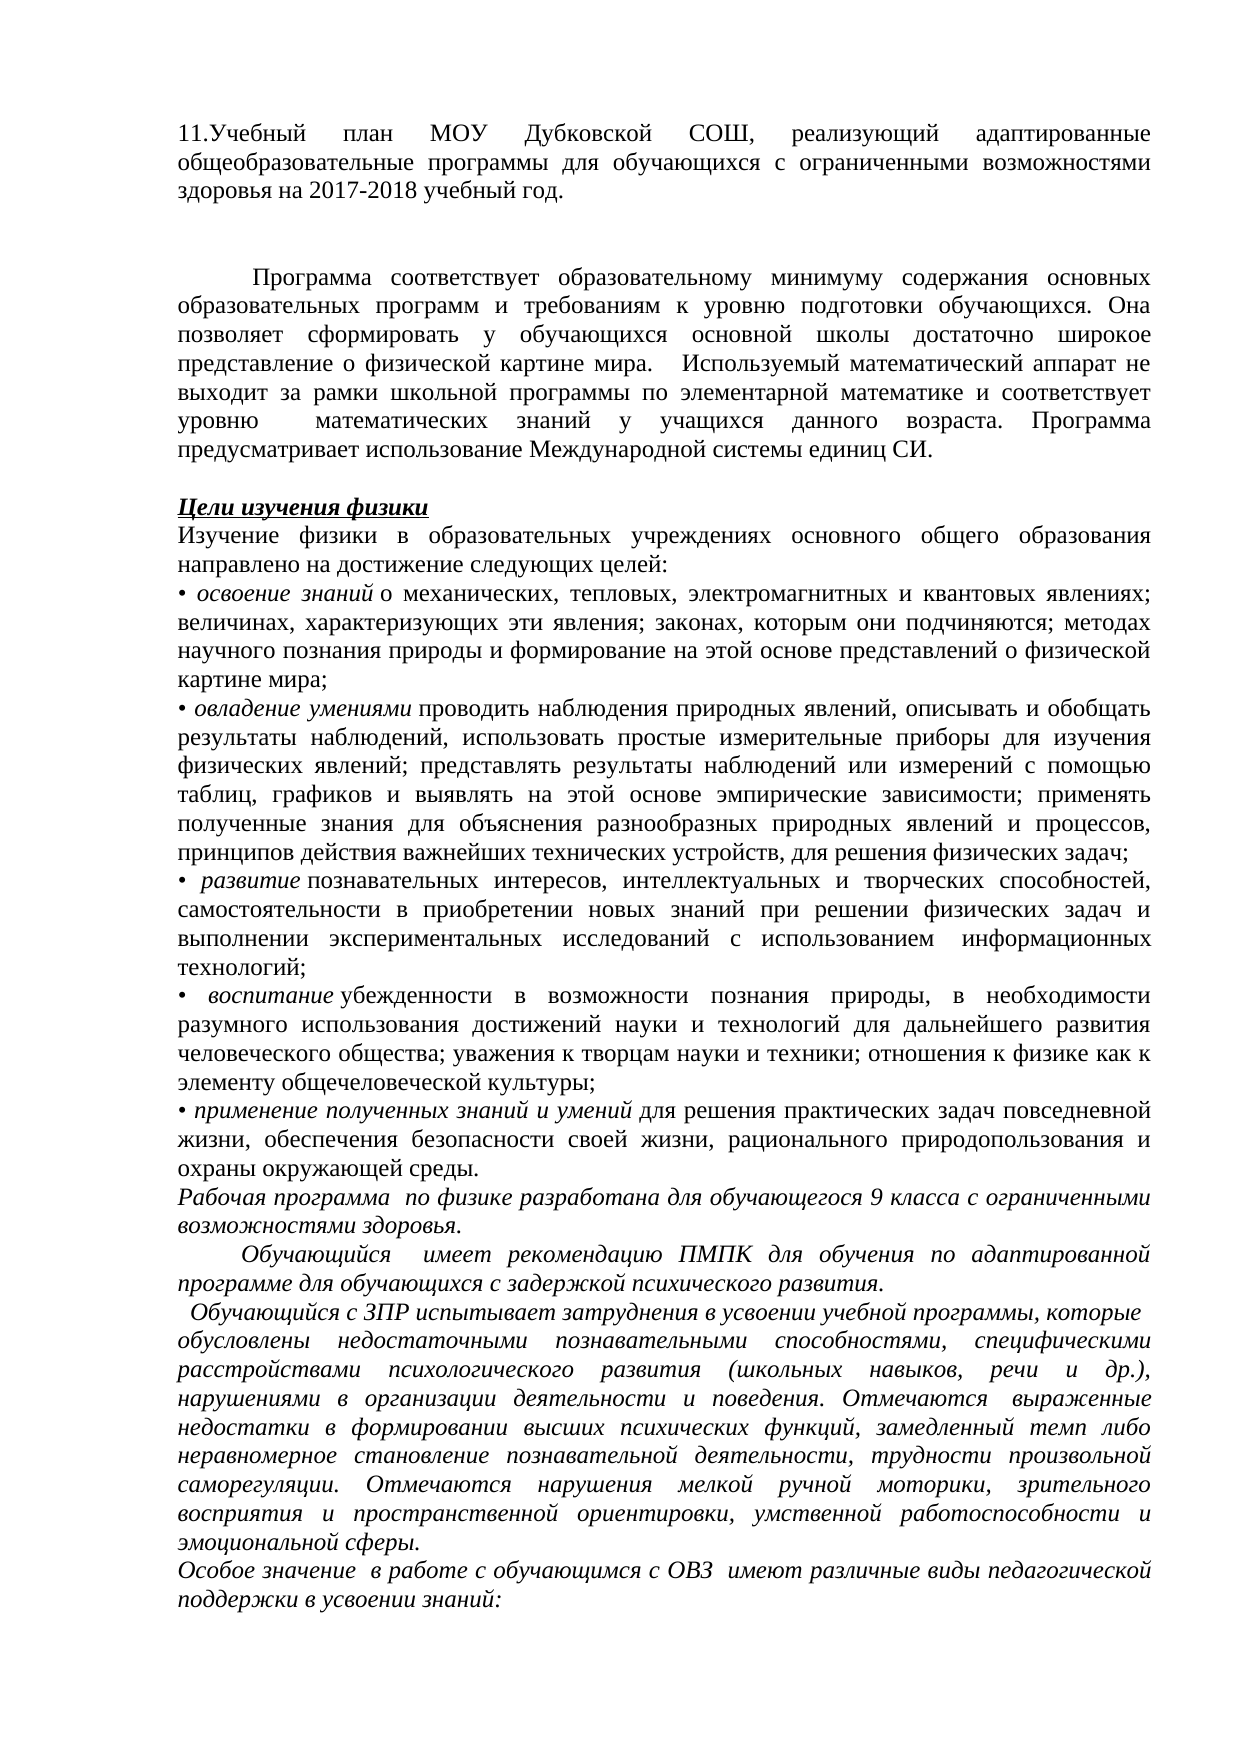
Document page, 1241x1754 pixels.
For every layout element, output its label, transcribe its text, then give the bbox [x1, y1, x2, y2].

text Изучение физики в образовательных учреждениях основного общего образования направлено на достижение следующих целей: [177, 521, 1152, 578]
text Обучающийся имеет рекомендацию ПМПК для обучения по адаптированной программе для обучающихся с задержкой психического развития. [177, 1239, 1152, 1297]
text • развитие познавательных интересов, интеллектуальных и творческих способностей, самостоятельности в приобретении новых знаний при решении физических задач и выполнении экспериментальных исследований с использованием информационных технологий; [177, 866, 1152, 981]
text Программа соответствует образовательному минимуму содержания основных образовательных программ и требованиям к уровню подготовки обучающихся. Она позволяет сформировать у обучающихся основной школы достаточно широкое представление о физической картине мира. Используемый математический аппарат не выходит за рамки школьной программы по элементарной математике и соответствует уровню математических знаний у учащихся данного возраста. Программа предусматривает использование Международной системы единиц СИ. [177, 262, 1152, 463]
text Цели изучения физики [177, 492, 1152, 521]
text Особое значение в работе с обучающимся с ОВЗ имеют различные виды педагогической поддержки в усвоении знаний: [177, 1556, 1152, 1613]
text Обучающийся с ЗПР испытывает затруднения в усвоении учебной программы, которые обусловлены недостаточными познавательными способностями, специфическими расстройствами психологического развития (школьных навыков, речи и др.), нарушениями в организации деятельности и поведения. Отмечаются выраженные недостатки в формировании высших психических функций, замедленный темп либо неравномерное становление познавательной деятельности, трудности произвольной саморегуляции. Отмечаются нарушения мелкой ручной моторики, зрительного восприятия и пространственной ориентировки, умственной работоспособности и эмоциональной сферы. [177, 1297, 1152, 1556]
text • освоение знаний о механических, тепловых, электромагнитных и квантовых явлениях; величинах, характеризующих эти явления; законах, которым они подчиняются; методах научного познания природы и формирование на этой основе представлений о физической картине мира; [177, 578, 1152, 693]
text Рабочая программа по физике разработана для обучающегося 9 класса с ограниченными возможностями здоровья. [177, 1182, 1152, 1239]
text 11.Учебный план МОУ Дубковской СОШ, реализующий адаптированные общеобразовательные программы для обучающихся с ограниченными возможностями здоровья на 2017-2018 учебный год. [177, 118, 1152, 204]
text • применение полученных знаний и умений для решения практических задач повседневной жизни, обеспечения безопасности своей жизни, рационального природопользования и охраны окружающей среды. [177, 1096, 1152, 1182]
text • овладение умениями проводить наблюдения природных явлений, описывать и обобщать результаты наблюдений, использовать простые измерительные приборы для изучения физических явлений; представлять результаты наблюдений или измерений с помощью таблиц, графиков и выявлять на этой основе эмпирические зависимости; применять полученные знания для объяснения разнообразных природных явлений и процессов, принципов действия важнейших технических устройств, для решения физических задач; [177, 693, 1152, 866]
text • воспитание убежденности в возможности познания природы, в необходимости разумного использования достижений науки и технологий для дальнейшего развития человеческого общества; уважения к творцам науки и техники; отношения к физике как к элементу общечеловеческой культуры; [177, 981, 1152, 1096]
